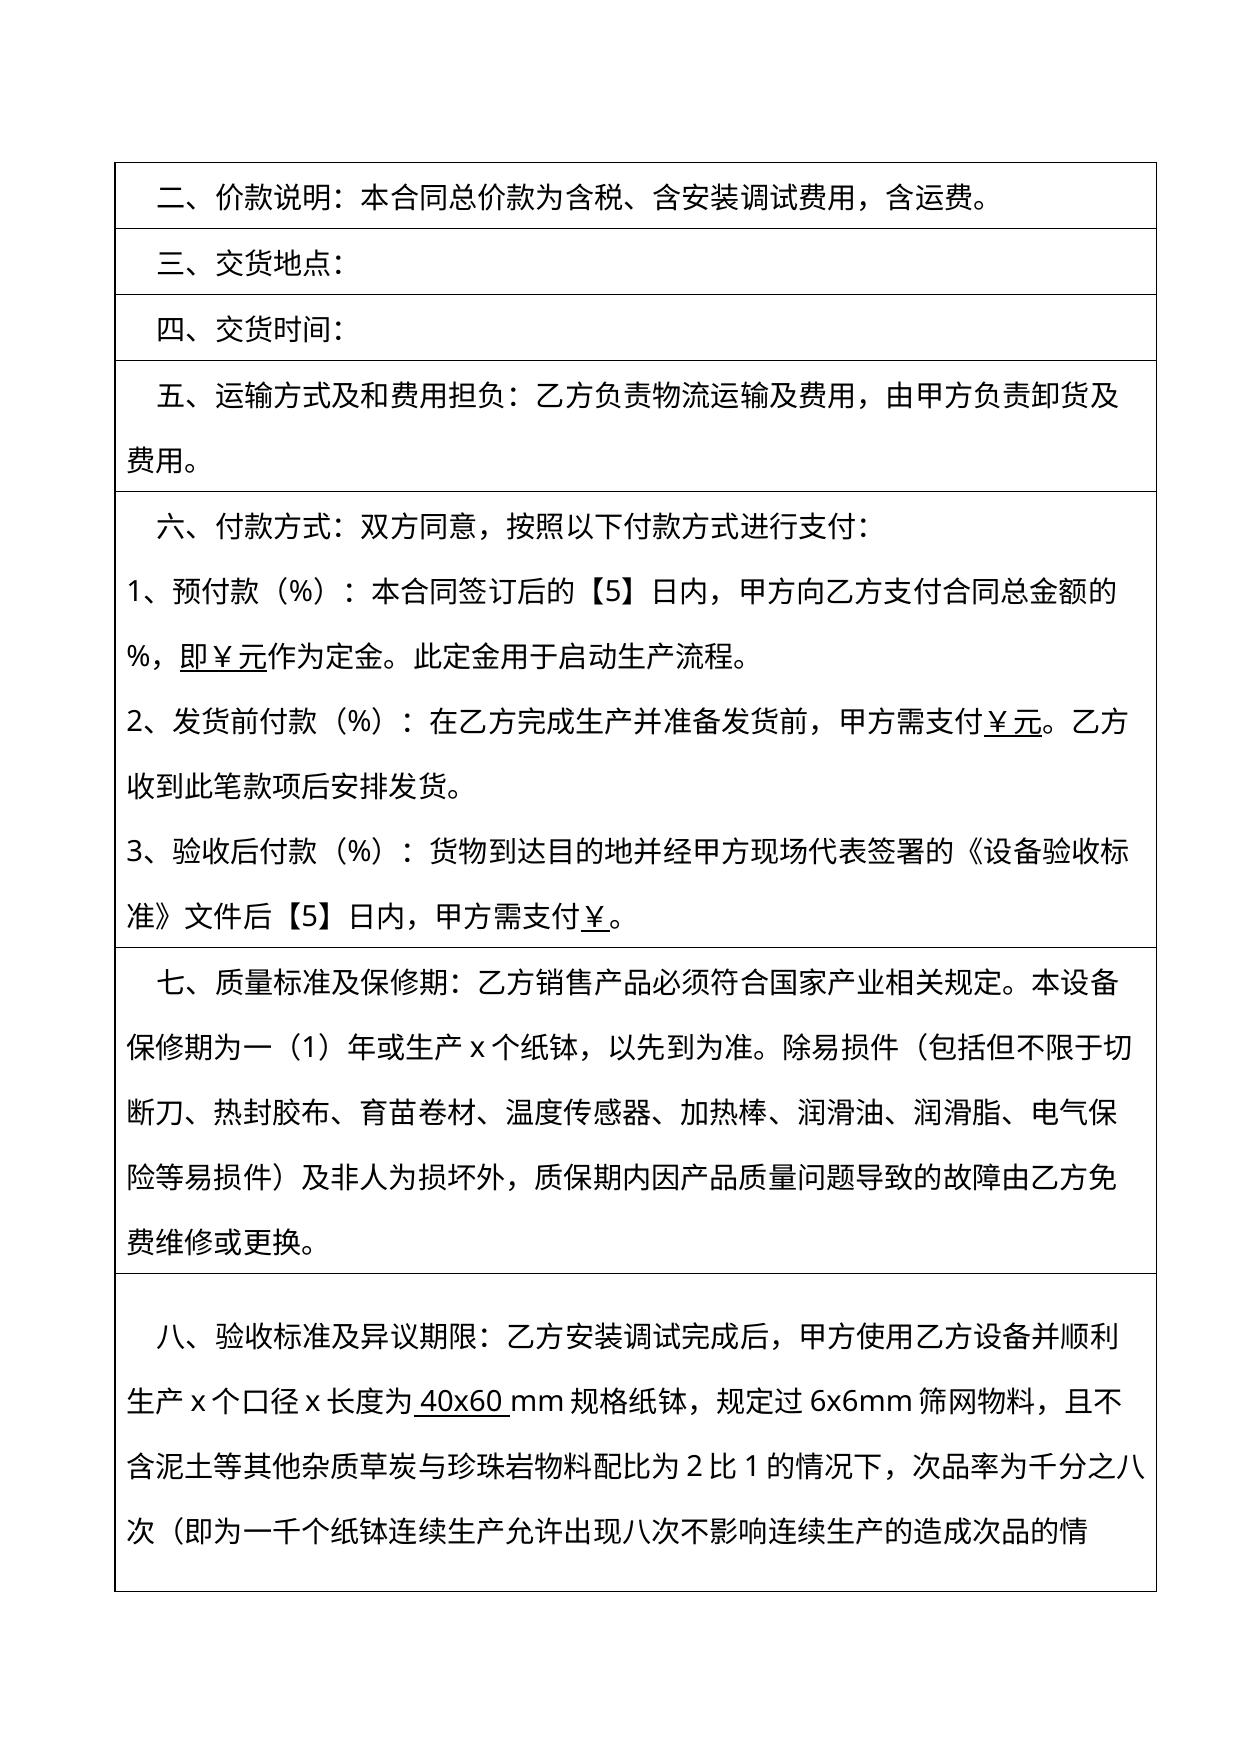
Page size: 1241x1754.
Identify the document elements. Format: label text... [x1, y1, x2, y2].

table_cell 五、运输方式及和费用担负：乙方负责物流运输及费用，由甲方负责卸货及费用。 [116, 361, 1156, 491]
table_cell 七、质量标准及保修期：乙方销售产品必须符合国家产业相关规定。本设备保修期为一（1）年或生产x个纸钵，以先到为准。除易损件（包括但不限于切断刀、热封胶布、育苗卷材、温度传感器、加热棒、润滑油、润滑脂、电气保险等易损件）及非人为损坏外，质保期内因产品质量问题导致的故障由乙方免费维修或更换。 [116, 948, 1156, 1273]
table_cell 二、价款说明：本合同总价款为含税、含安装调试费用，含运费。 [116, 163, 1156, 228]
table_cell 四、交货时间： [116, 295, 1156, 360]
table_cell 六、付款方式：双方同意，按照以下付款方式进行支付： 1、预付款（%）：本合同签订后的【5】日内，甲方向乙方支付合同总金额的%，即￥元作为定金。此定金用于启动生产流程。 2、发货前付款（%）：在乙方完成生产并准备发货前，甲方需支付￥元。乙方收到此笔款项后安排发货。 3、验收后付款（%）：货物到达目的地并经甲方现场代表签署的《设备验收标准》文件后【5】日内，甲方需支付￥。 [116, 492, 1156, 947]
table_cell 三、交货地点： [116, 229, 1156, 294]
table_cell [116, 1274, 1156, 1591]
